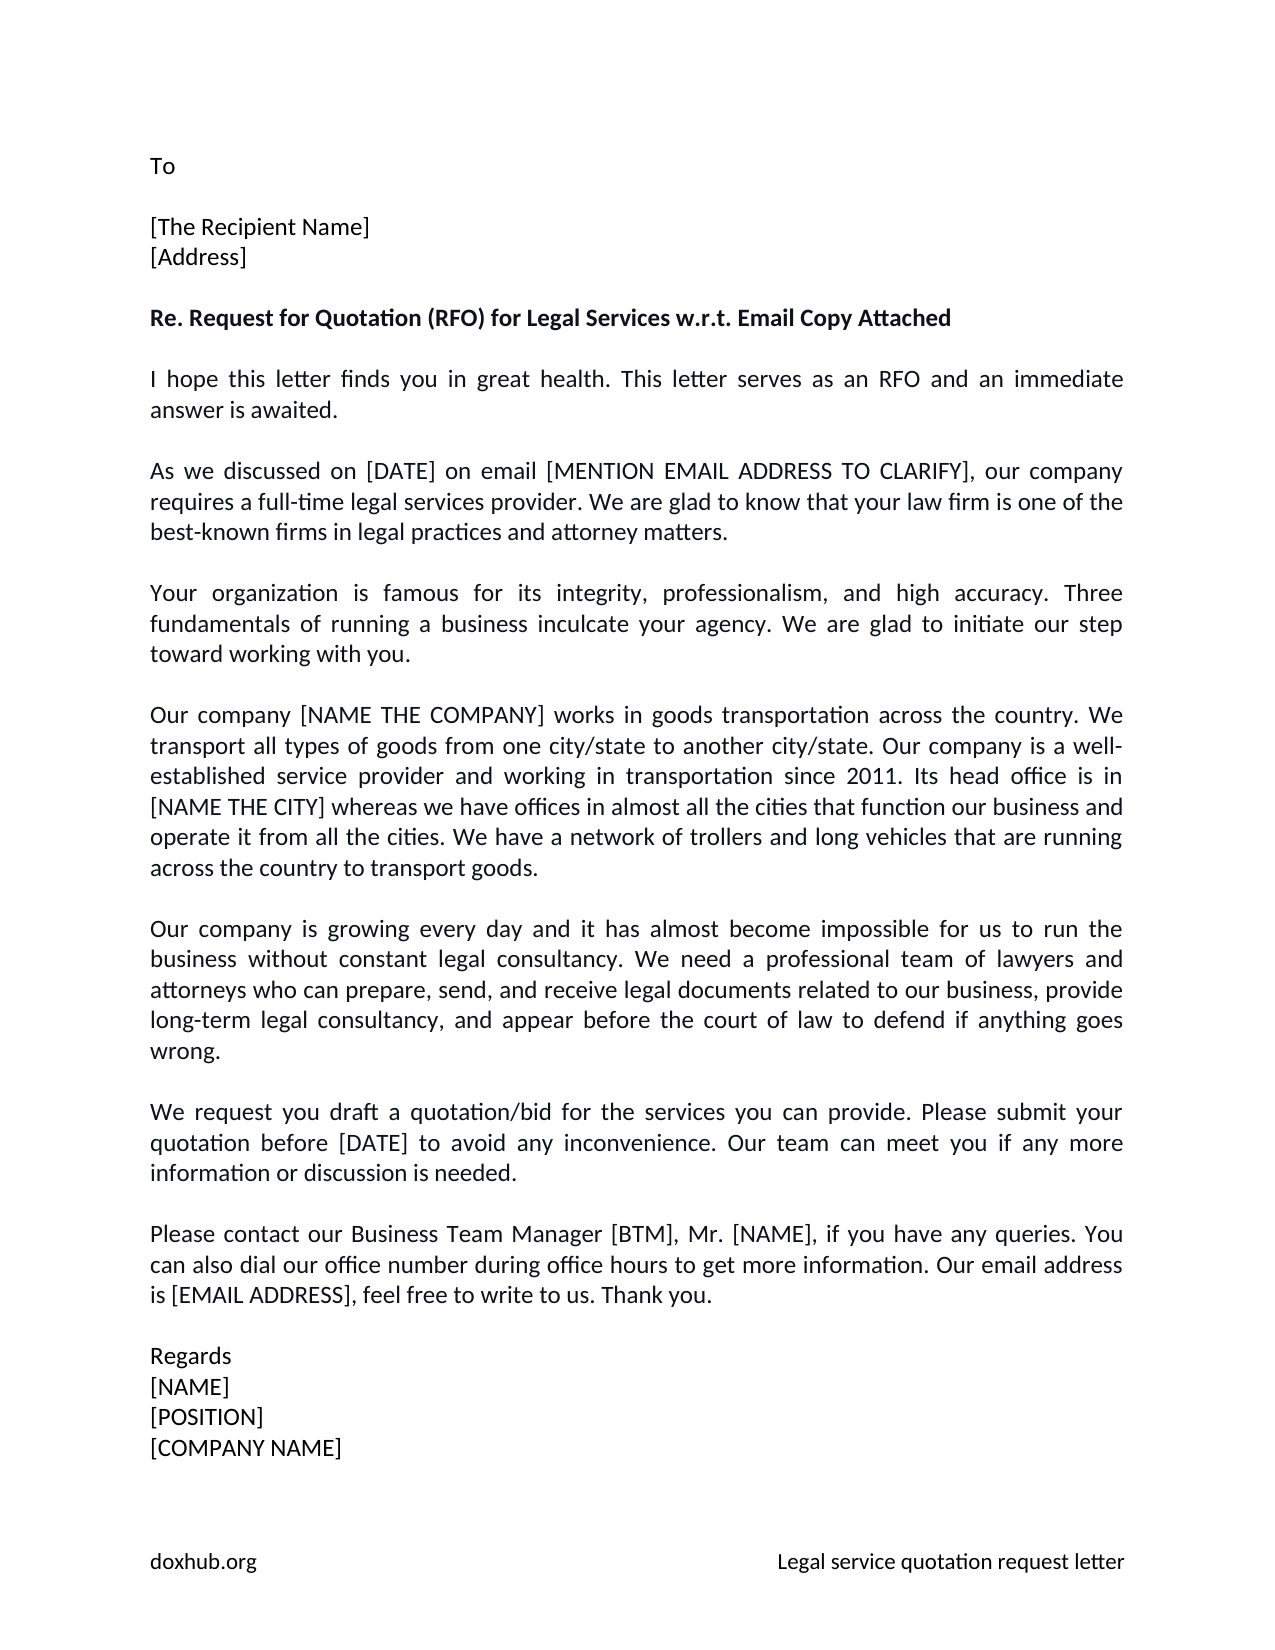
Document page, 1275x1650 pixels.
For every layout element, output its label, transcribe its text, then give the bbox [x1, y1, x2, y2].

text Regards [150, 1340, 1125, 1371]
text To [150, 150, 1125, 181]
text [The Recipient Name] [Address] [150, 211, 1125, 272]
text As we discussed on [DATE] on email [MENTION EMAIL ADDRESS TO CLARIFY], our company requires a full-time legal services provider. We are glad to know that your law firm is one of the best-known firms in legal practices and attorney matters. [150, 455, 1125, 547]
text I hope this letter finds you in great health. This letter serves as an RFO and an immediate answer is awaited. [150, 364, 1125, 425]
text Your organization is famous for its integrity, professionalism, and high accuracy. Three fundamentals of running a business inculcate your agency. We are glad to initiate our step toward working with you. [150, 577, 1125, 669]
text We request you draft a quotation/bid for the services you can provide. Please submit your quotation before [DATE] to avoid any inconvenience. Our team can meet you if any more information or discussion is needed. [150, 1096, 1125, 1188]
text Our company is growing every day and it has almost become impossible for us to run the business without constant legal consultancy. We need a professional team of lawyers and attorneys who can prepare, send, and receive legal documents related to our business, provide long-term legal consultancy, and appear before the court of law to defend if anything goes wrong. [150, 913, 1125, 1066]
text [NAME] [150, 1371, 1125, 1401]
text Our company [NAME THE COMPANY] works in goods transportation across the country. We transport all types of goods from one city/state to another city/state. Our company is a well-established service provider and working in transportation since 2011. Its head office is in [NAME THE CITY] whereas we have offices in almost all the cities that function our business and operate it from all the cities. We have a network of trollers and long vehicles that are running across the country to transport goods. [150, 699, 1125, 882]
text Re. Request for Quotation (RFO) for Legal Services w.r.t. Email Copy Attached [150, 303, 1125, 333]
text Please contact our Business Team Manager [BTM], Mr. [NAME], if you have any queries. You can also dial our office number during office hours to get more information. Our email address is [EMAIL ADDRESS], feel free to write to us. Thank you. [150, 1218, 1125, 1310]
text [POSITION] [150, 1401, 1125, 1432]
text [COMPANY NAME] [150, 1432, 1125, 1462]
